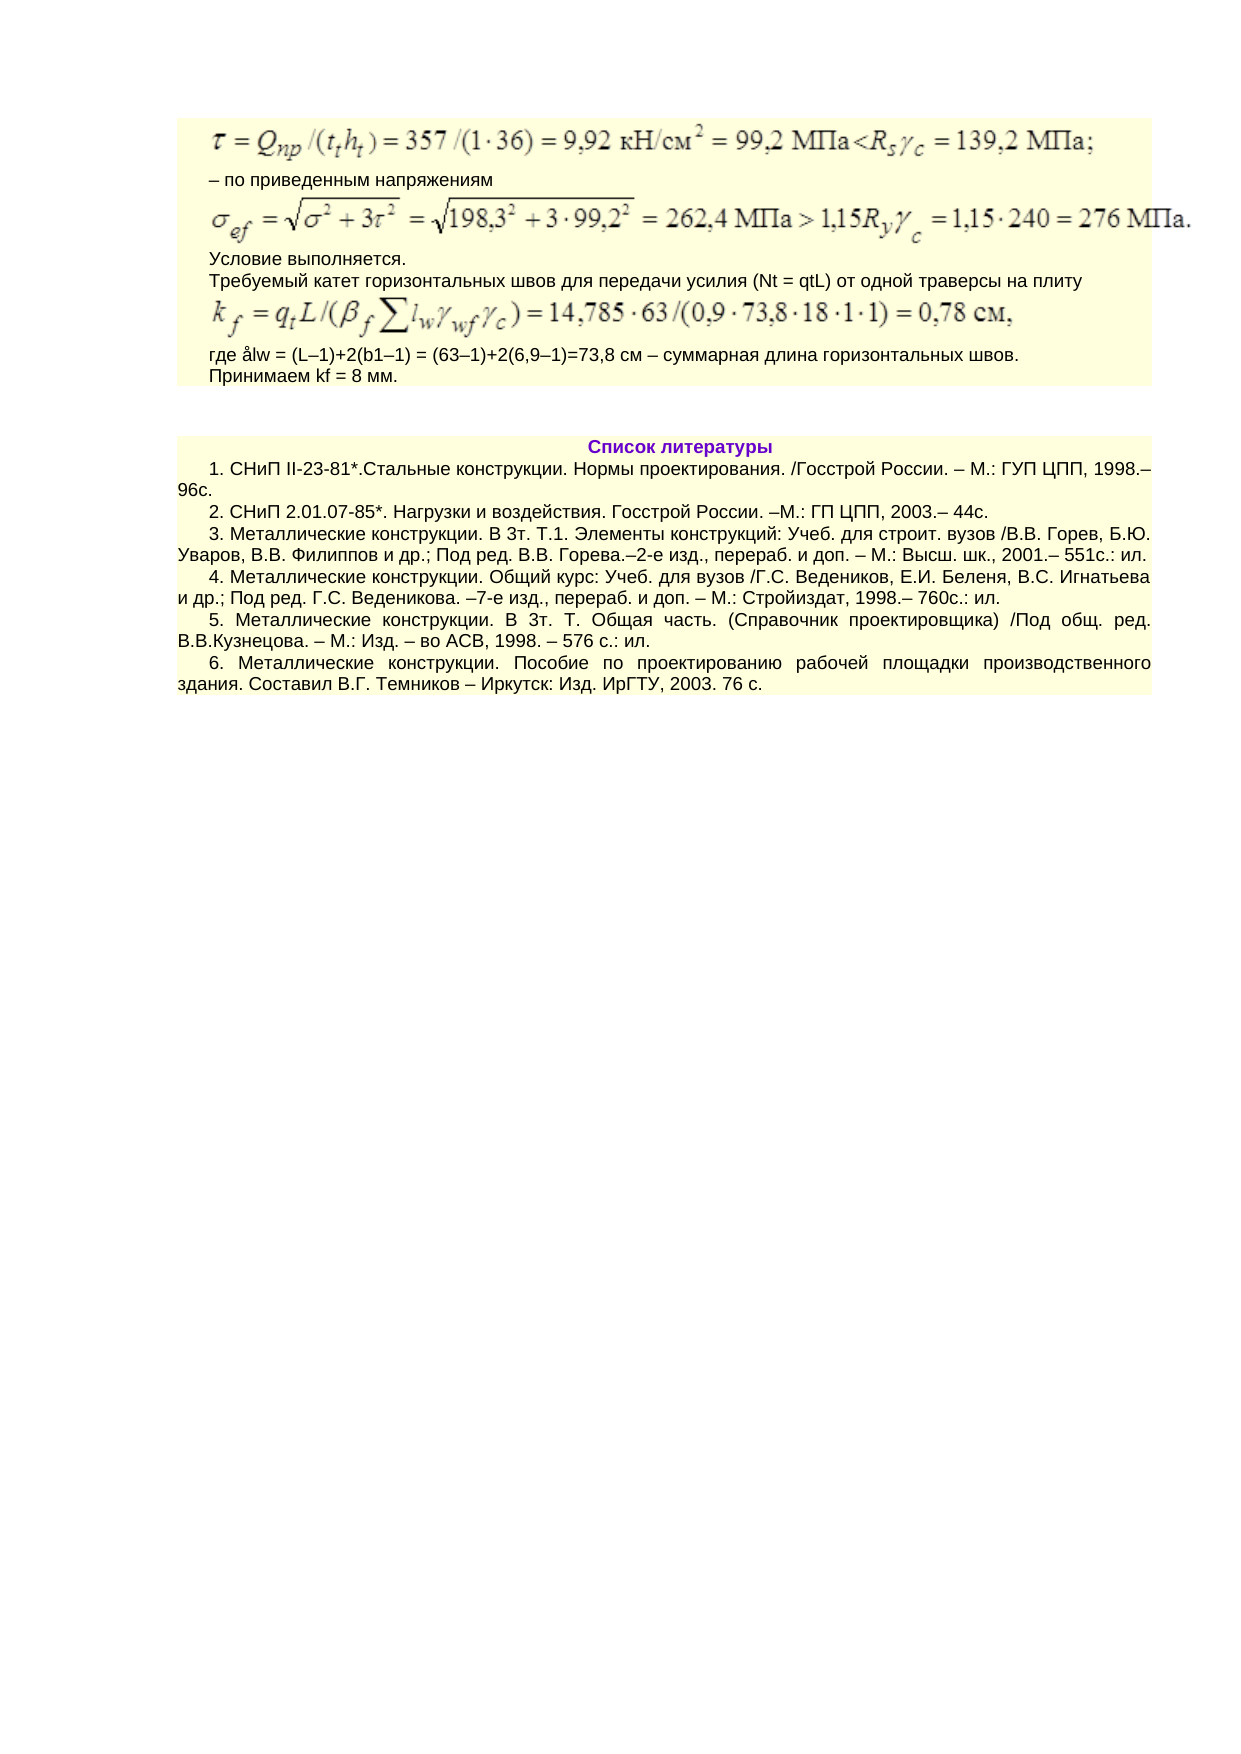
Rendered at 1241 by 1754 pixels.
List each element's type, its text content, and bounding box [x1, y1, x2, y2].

text Требуемый катет горизонтальных швов для передачи усилия (Nt = qtL) от одной траверсы на плиту [177, 269, 1152, 291]
picture [208, 190, 1196, 248]
text 1. СНиП II-23-81*.Стальные конструкции. Нормы проектирования. /Госстрой России. – М.: ГУП ЦПП, 1998.– 96с. [177, 458, 1152, 501]
text Принимаем kf = 8 мм. [177, 365, 1152, 386]
picture [208, 118, 1098, 169]
text 2. СНиП 2.01.07-85*. Нагрузки и воздействия. Госстрой России. –М.: ГП ЦПП, 2003.– 44с. [177, 501, 1152, 522]
text – по приведенным напряжениям [177, 169, 1152, 190]
text где ålw = (L–1)+2(b1–1) = (63–1)+2(6,9–1)=73,8 см – суммарная длина горизонтальных швов. [177, 343, 1152, 365]
picture [208, 291, 1017, 344]
text Список литературы [177, 436, 1152, 458]
text Условие выполняется. [177, 248, 1152, 269]
text 6. Металлические конструкции. Пособие по проектированию рабочей площадки производственного здания. Составил В.Г. Темников – Иркутск: Изд. ИрГТУ, 2003. 76 с. [177, 652, 1152, 695]
text 4. Металлические конструкции. Общий курс: Учеб. для вузов /Г.С. Ведеников, Е.И. Беленя, В.С. Игнатьева и др.; Под ред. Г.С. Веденикова. –7-е изд., перераб. и доп. – М.: Стройиздат, 1998.– 760с.: ил. [177, 565, 1152, 608]
text 5. Металлические конструкции. В 3т. Т. Общая часть. (Справочник проектировщика) /Под общ. ред. В.В.Кузнецова. – М.: Изд. – во АСВ, 1998. – 576 с.: ил. [177, 608, 1152, 652]
text 3. Металлические конструкции. В 3т. Т.1. Элементы конструкций: Учеб. для строит. вузов /В.В. Горев, Б.Ю. Уваров, В.В. Филиппов и др.; Под ред. В.В. Горева.–2-е изд., перераб. и доп. – М.: Высш. шк., 2001.– 551с.: ил. [177, 522, 1152, 565]
